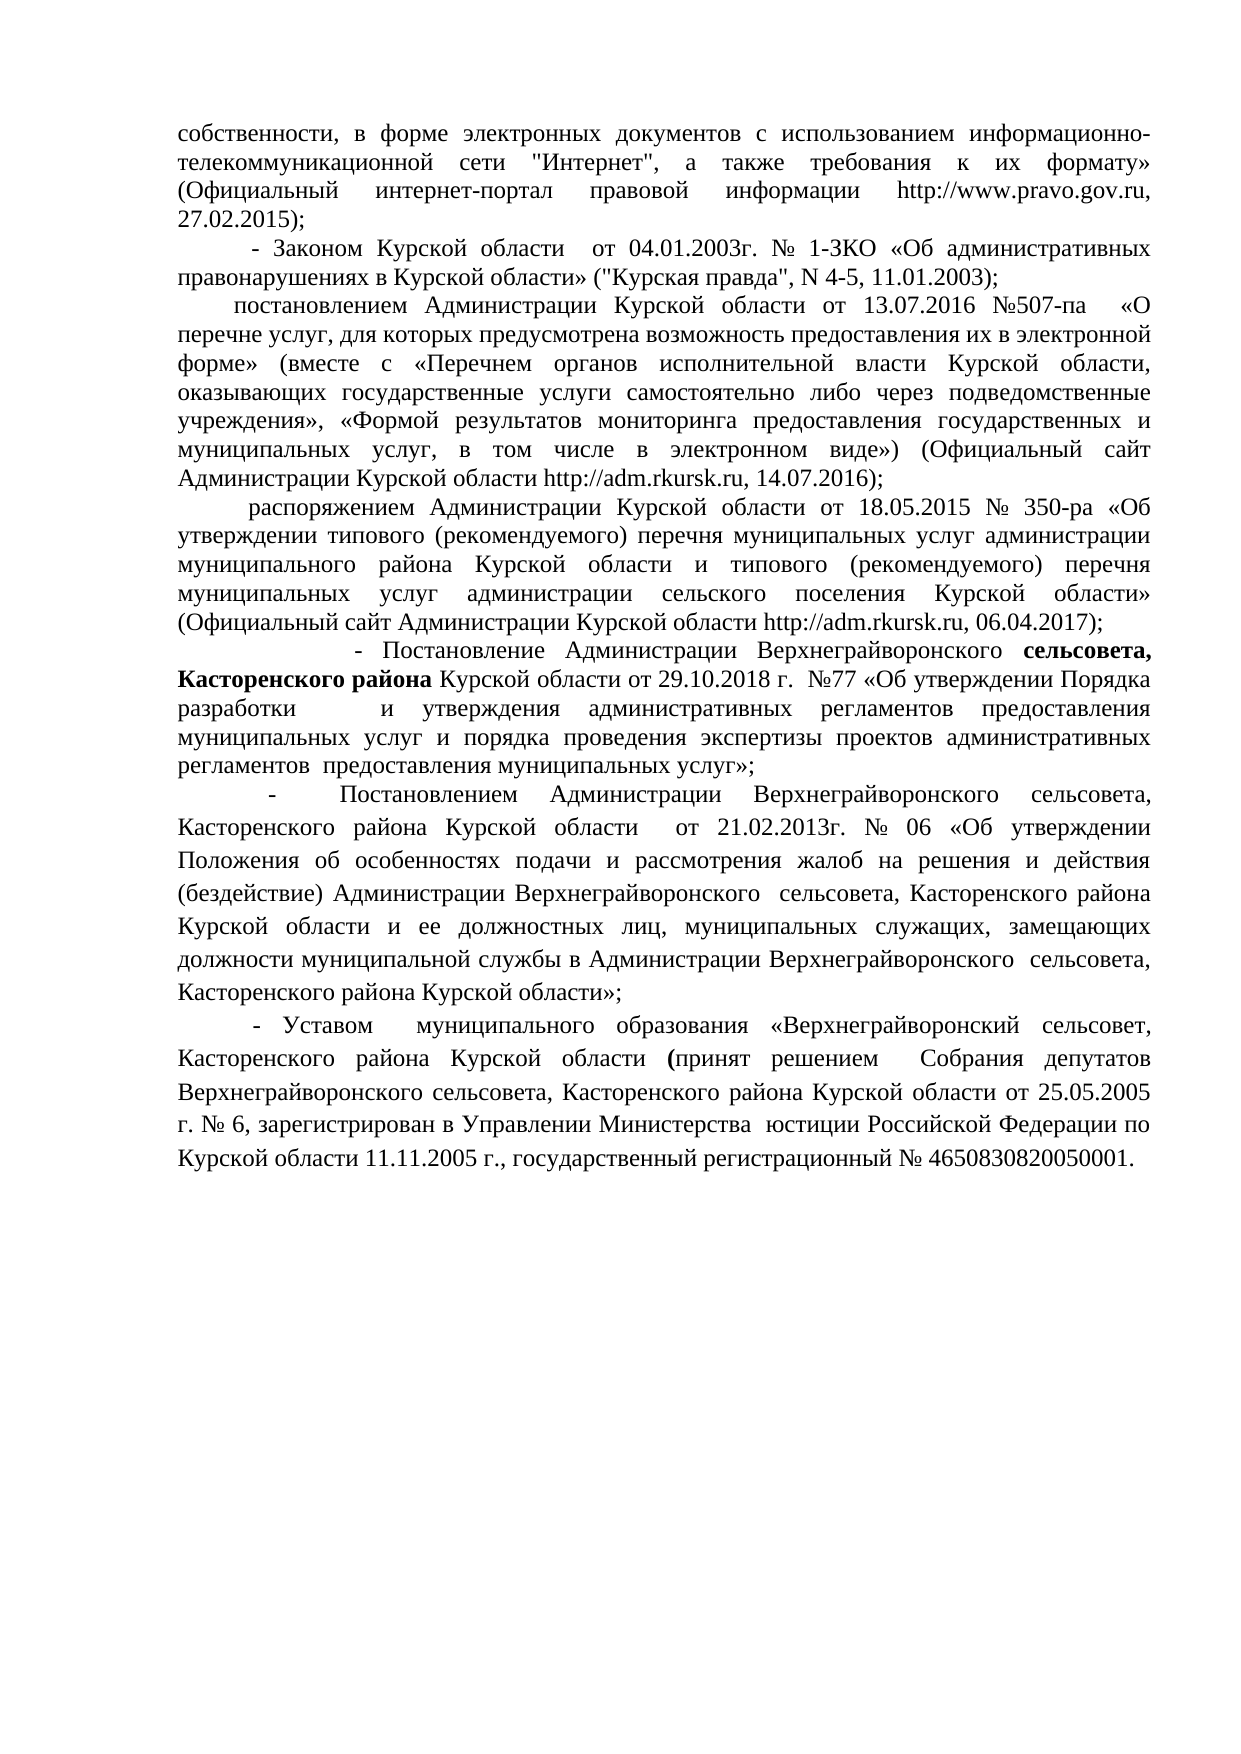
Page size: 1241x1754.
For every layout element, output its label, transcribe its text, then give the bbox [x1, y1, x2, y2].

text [177, 118, 1152, 233]
text распоряжением Администрации Курской области от 18.05.2015 № 350-ра «Об утверждении типового (рекомендуемого) перечня муниципальных услуг администрации муниципального района Курской области и типового (рекомендуемого) перечня муниципальных услуг администрации сельского поселения Курской области» (Официальный сайт Администрации Курской области http://adm.rkursk.ru, 06.04.2017); [177, 492, 1152, 636]
text постановлением Администрации Курской области от 13.07.2016 №507-па «О перечне услуг, для которых предусмотрена возможность предоставления их в электронной форме» (вместе с «Перечнем органов исполнительной власти Курской области, оказывающих государственные услуги самостоятельно либо через подведомственные учреждения», «Формой результатов мониторинга предоставления государственных и муниципальных услуг, в том числе в электронном виде») (Официальный сайт Администрации Курской области http://adm.rkursk.ru, 14.07.2016); [177, 291, 1152, 492]
text - Законом Курской области от 04.01.2003г. № 1-ЗКО «Об административных правонарушениях в Курской области» ("Курская правда", N 4-5, 11.01.2003); [177, 233, 1152, 291]
text - Постановлением Администрации Верхнеграйворонского сельсовета, Касторенского района Курской области от 21.02.2013г. № 06 «Об утверждении Положения об особенностях подачи и рассмотрения жалоб на решения и действия (бездействие) Администрации Верхнеграйворонского сельсовета, Касторенского района Курской области и ее должностных лиц, муниципальных служащих, замещающих должности муниципальной службы в Администрации Верхнеграйворонского сельсовета, Касторенского района Курской области»; [177, 779, 1152, 1006]
text - Уставом муниципального образования «Верхнеграйворонский сельсовет, Касторенского района Курской области (принят решением Собрания депутатов Верхнеграйворонского сельсовета, Касторенского района Курской области от 25.05.2005 г. № 6, зарегистрирован в Управлении Министерства юстиции Российской Федерации по Курской области 11.11.2005 г., государственный регистрационный № 4650830820050001. [177, 1011, 1152, 1171]
title - Постановление Администрации Верхнеграйворонского сельсовета, Касторенского района Курской области от 29.10.2018 г. №77 «Об утверждении Порядка разработки и утверждения административных регламентов предоставления муниципальных услуг и порядка проведения экспертизы проектов административных регламентов предоставления муниципальных услуг»; [177, 636, 1152, 779]
